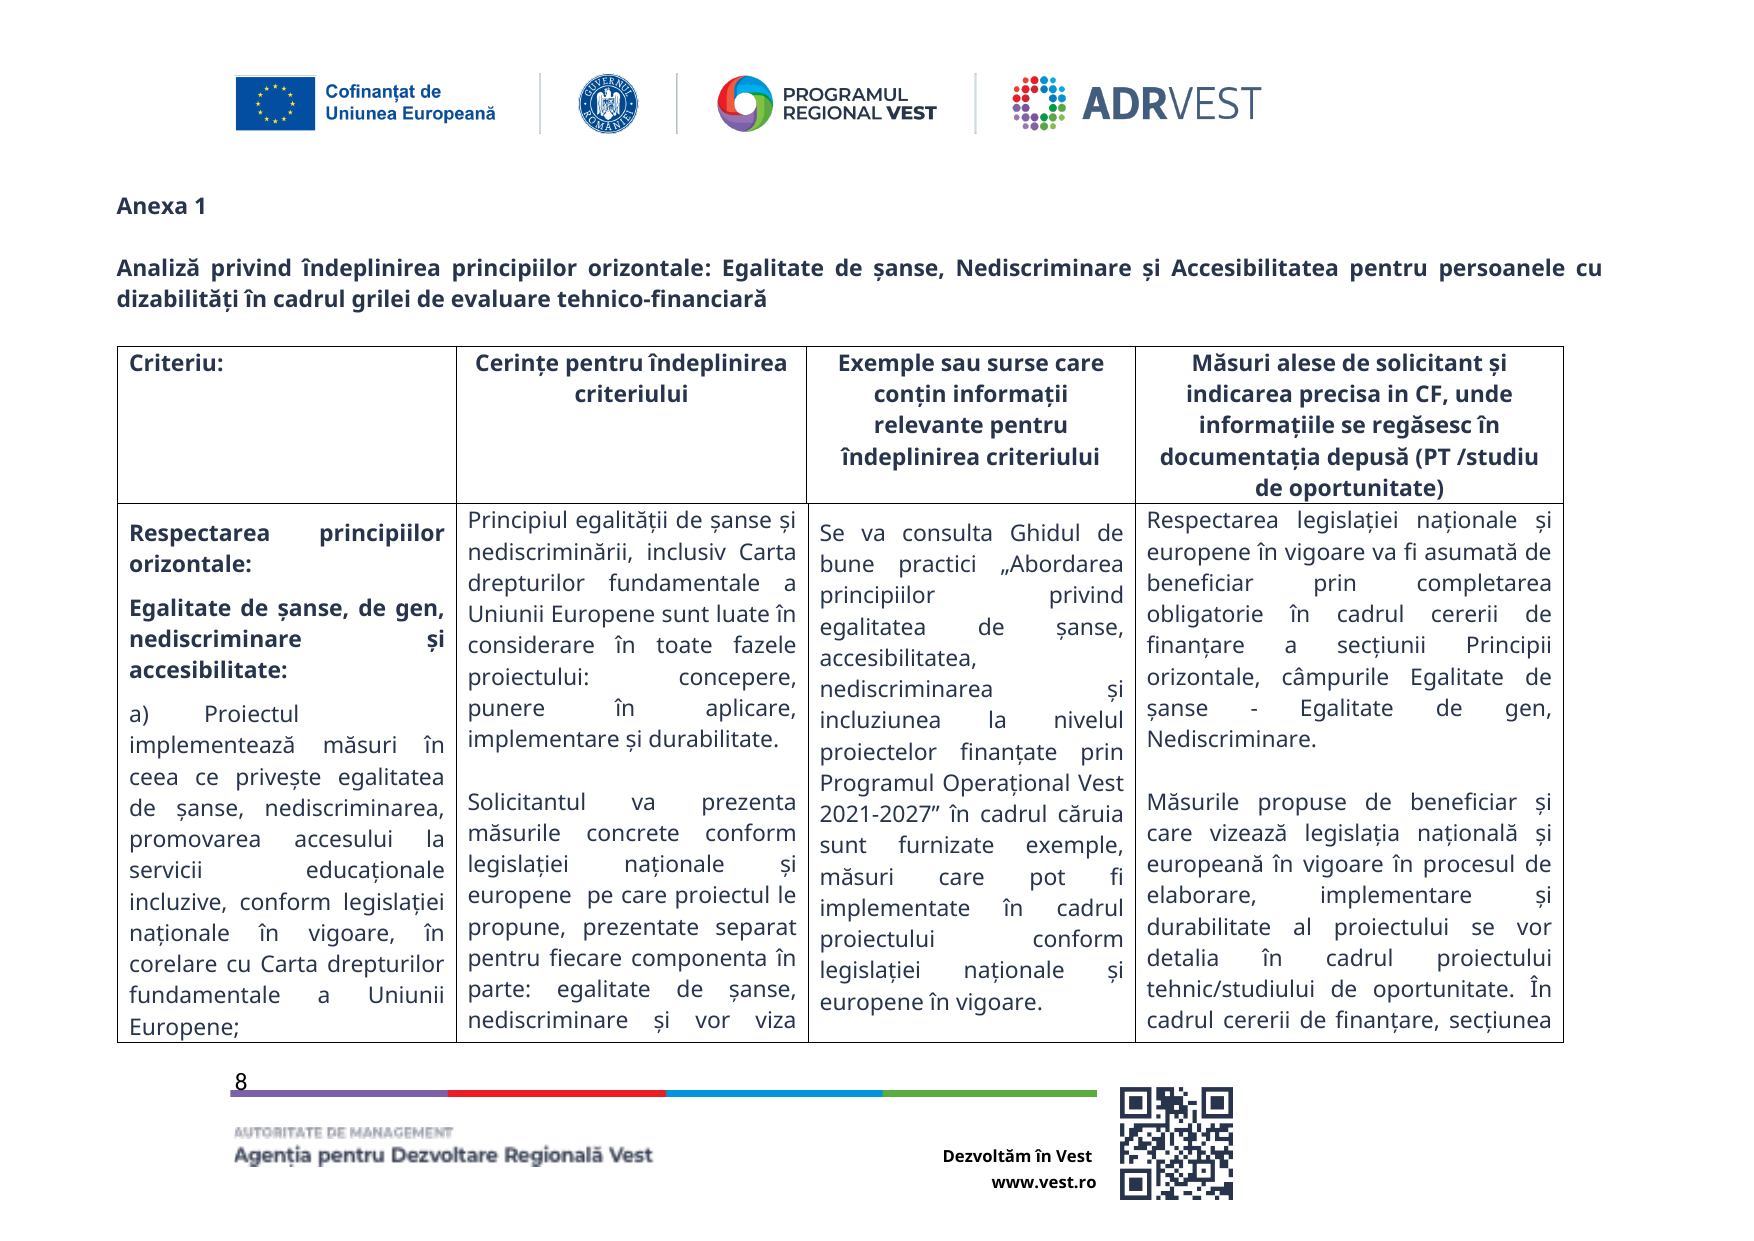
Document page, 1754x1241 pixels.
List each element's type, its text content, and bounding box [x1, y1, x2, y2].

table_header Măsuri alese de solicitant și indicarea precisa in CF, unde informațiile se regăsesc în documentația depusă (PT /studiu de oportunitate) [1136, 347, 1563, 503]
table_header Criteriu: [118, 347, 456, 503]
table_header Exemple sau surse care conțin informații relevante pentru îndeplinirea criteriului [807, 347, 1135, 503]
text Analiză privind îndeplinirea principiilor orizontale: Egalitate de șanse, Nediscriminare și Accesibilitatea pentru persoanele cu dizabilități în cadrul grilei de evaluare tehnico-financiară [116, 252, 1604, 315]
text Anexa 1 [116, 190, 1604, 221]
picture [234, 1126, 654, 1167]
table_header Cerințe pentru îndeplinirea criteriului [457, 347, 806, 503]
picture [1111, 1078, 1242, 1209]
picture [234, 73, 1262, 134]
